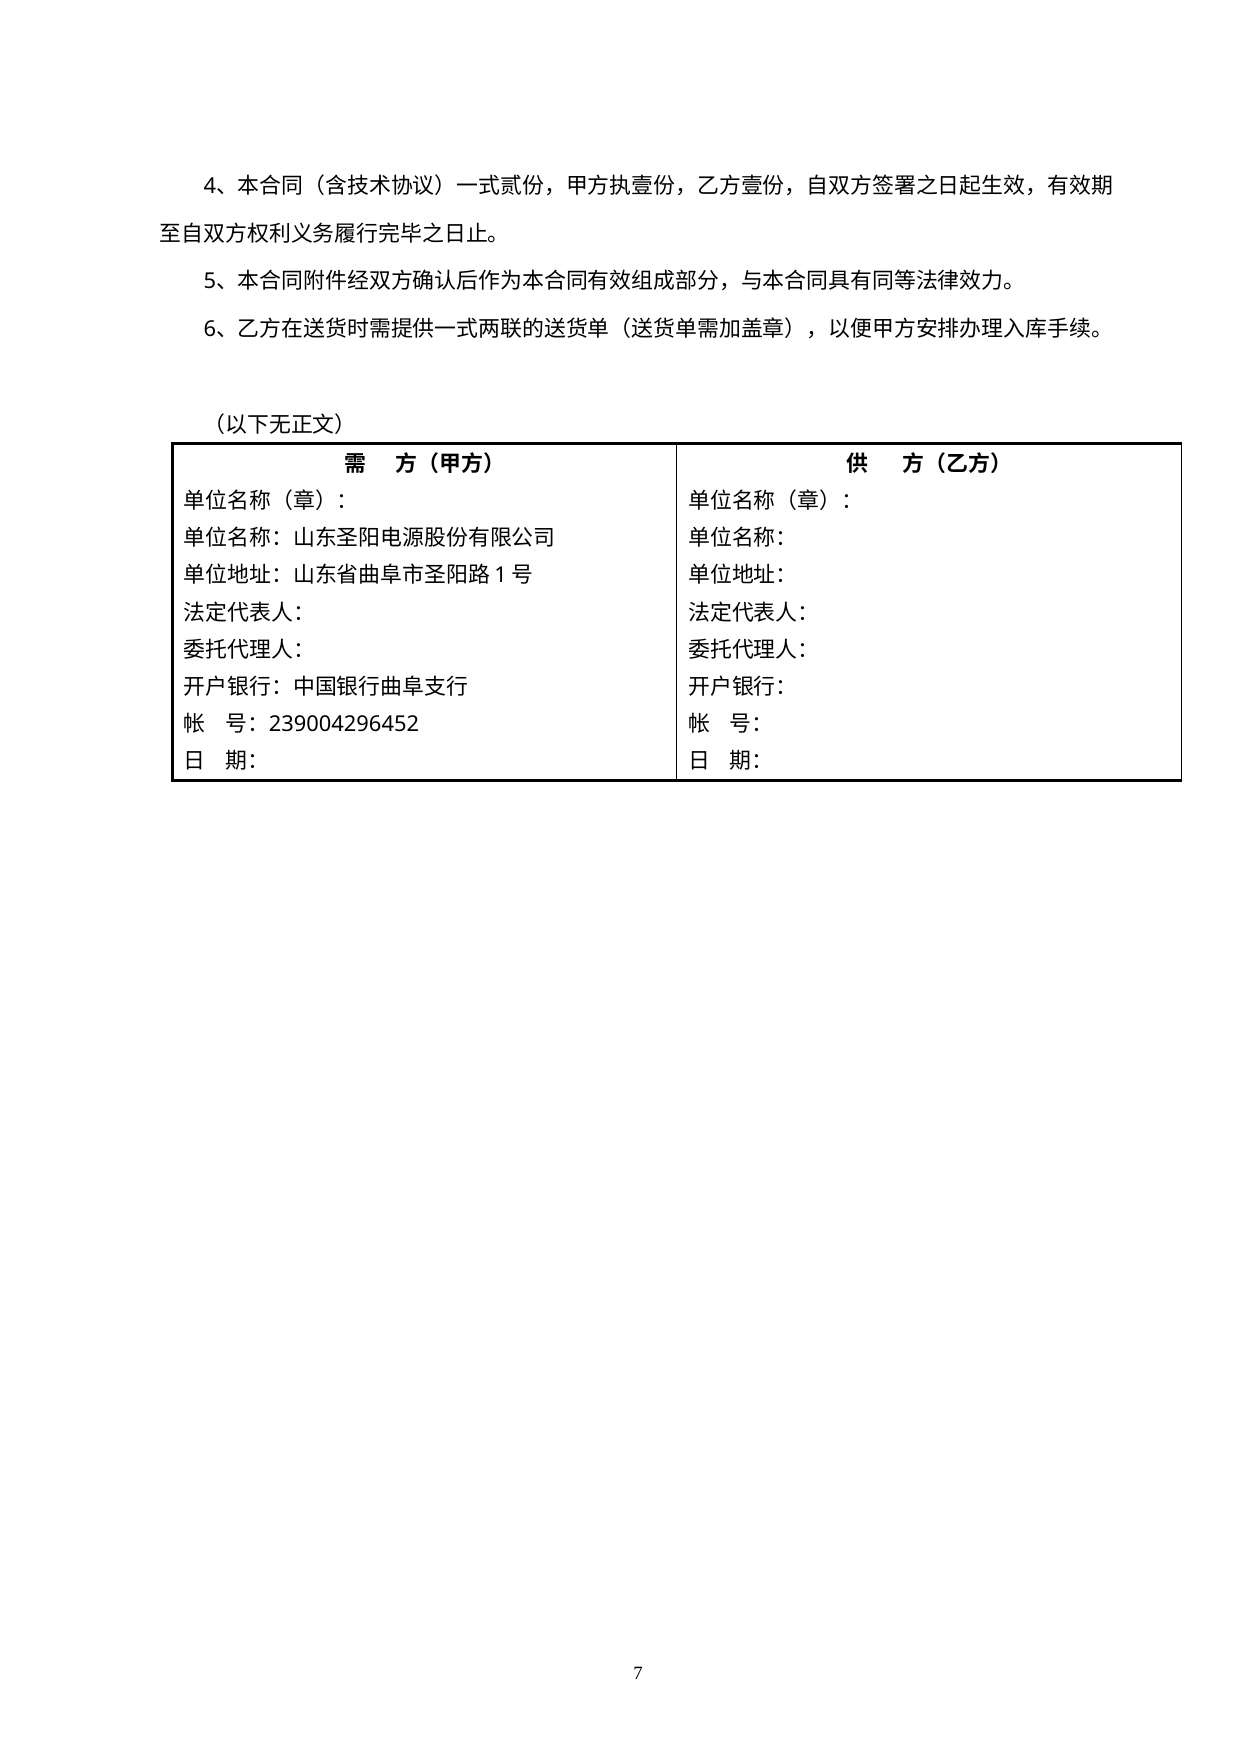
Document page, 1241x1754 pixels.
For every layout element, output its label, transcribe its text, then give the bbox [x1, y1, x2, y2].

table_header 供 方（乙方） 单位名称（章）： 单位名称： 单位地址： 法定代表人： 委托代理人： 开户银行： 帐 号： 日 期： [677, 445, 1181, 779]
table_header 需 方（甲方） 单位名称（章）： 单位名称：山东圣阳电源股份有限公司 单位地址：山东省曲阜市圣阳路1号 法定代表人： 委托代理人： 开户银行：中国银行曲阜支行 帐 号：239004296452 日 期： [174, 445, 676, 779]
text 5、本合同附件经双方确认后作为本合同有效组成部分，与本合同具有同等法律效力。 [159, 251, 1116, 298]
text （以下无正文） [159, 394, 1116, 442]
text 6、乙方在送货时需提供一式两联的送货单（送货单需加盖章），以便甲方安排办理入库手续。 [159, 298, 1116, 346]
text 4、本合同（含技术协议）一式贰份，甲方执壹份，乙方壹份，自双方签署之日起生效，有效期至自双方权利义务履行完毕之日止。 [159, 155, 1116, 251]
